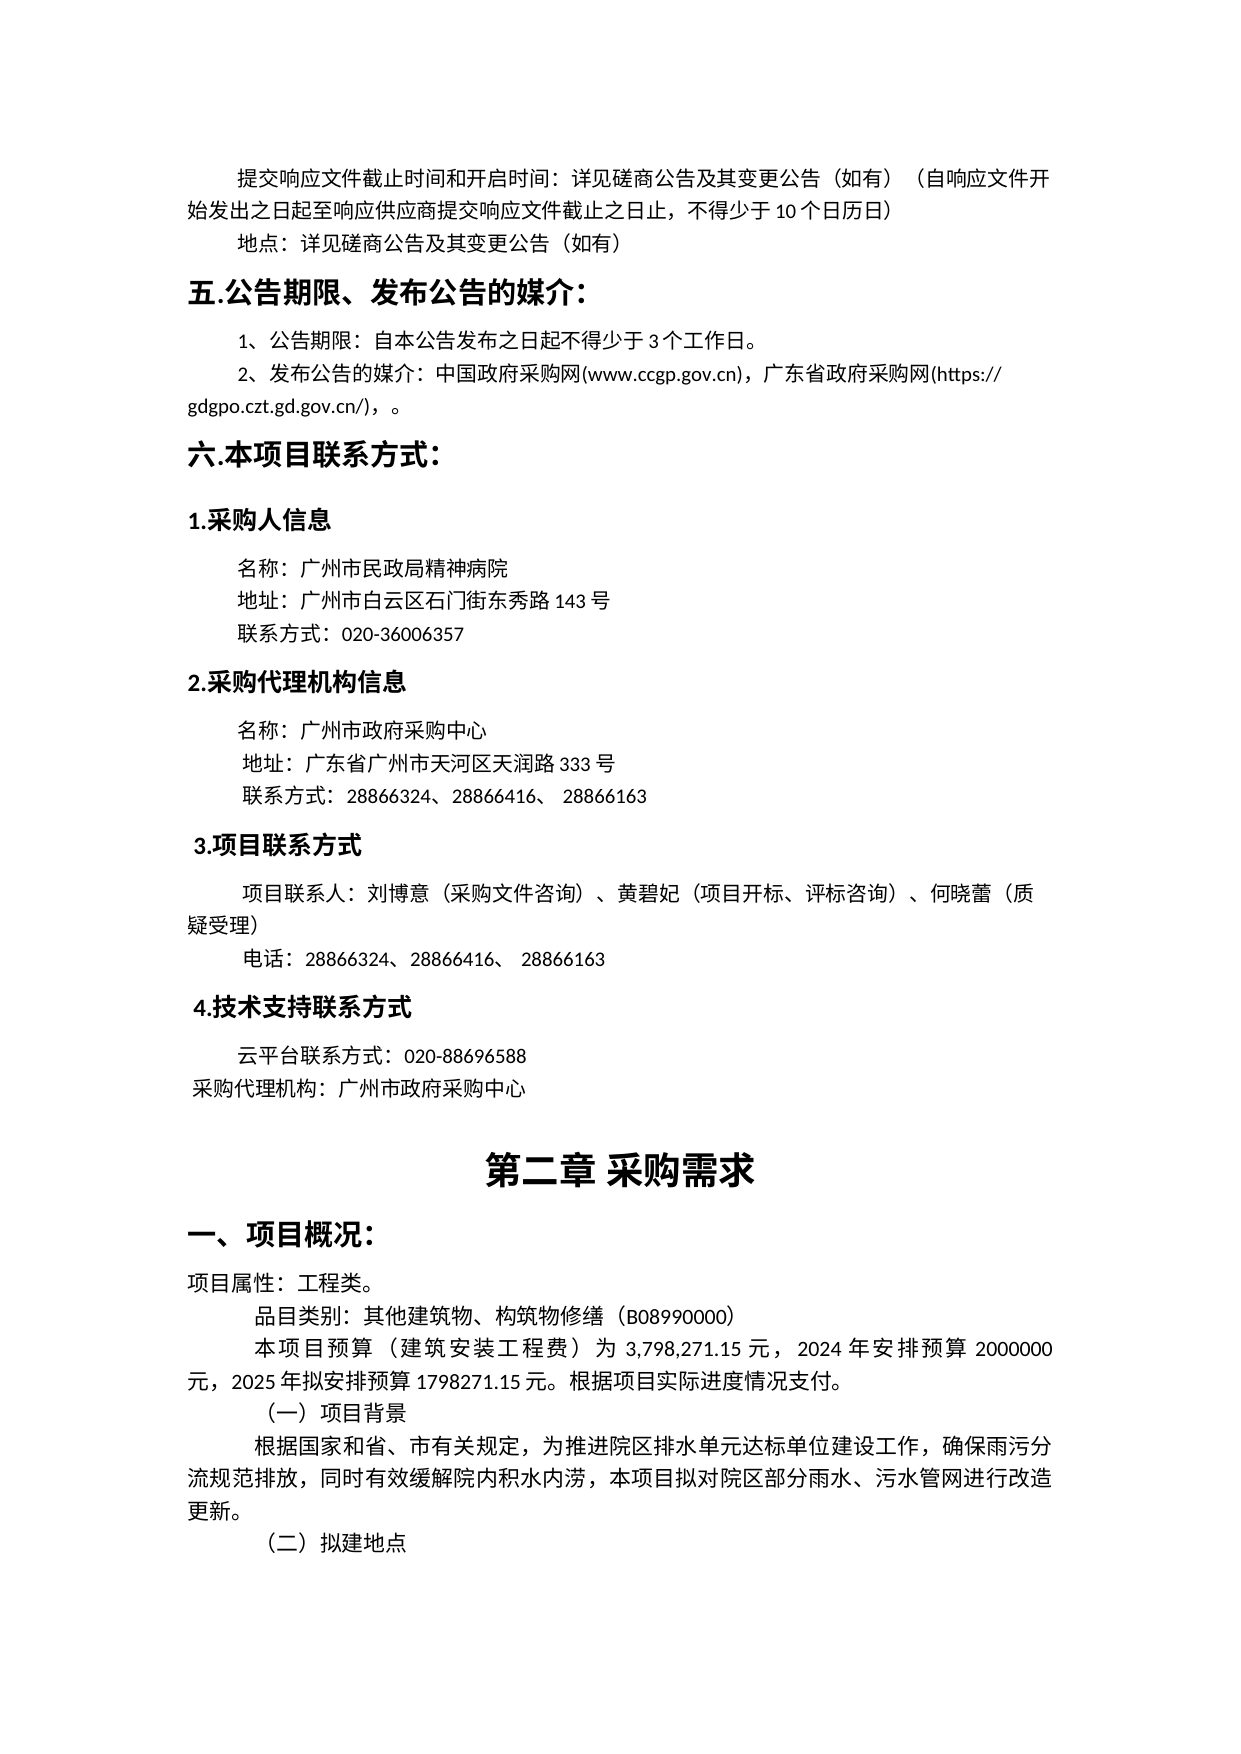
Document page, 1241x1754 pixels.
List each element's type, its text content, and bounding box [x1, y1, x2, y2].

text 五.公告期限、发布公告的媒介： [187, 259, 1053, 324]
text 联系方式：28866324、28866416、 28866163 [187, 779, 1053, 812]
text 1.采购人信息 [187, 487, 1053, 552]
text 根据国家和省、市有关规定，为推进院区排水单元达标单位建设工作，确保雨污分流规范排放，同时有效缓解院内积水内涝，本项目拟对院区部分雨水、污水管网进行改造更新。 [187, 1429, 1053, 1527]
text 4.技术支持联系方式 [187, 974, 1053, 1039]
text 一、项目概况： [187, 1202, 1053, 1267]
text 名称：广州市民政局精神病院 [187, 552, 1053, 584]
text 项目属性：工程类。 [187, 1267, 1053, 1299]
text 地址：广州市白云区石门街东秀路143号 [187, 584, 1053, 617]
text 品目类别：其他建筑物、构筑物修缮（B08990000） [187, 1299, 1053, 1332]
text 地址：广东省广州市天河区天润路333号 [187, 747, 1053, 779]
text 名称：广州市政府采购中心 [187, 714, 1053, 747]
text 采购代理机构：广州市政府采购中心 [187, 1072, 1053, 1104]
text 提交响应文件截止时间和开启时间：详见磋商公告及其变更公告（如有）（自响应文件开始发出之日起至响应供应商提交响应文件截止之日止，不得少于10个日历日） [187, 162, 1053, 227]
text 本项目预算（建筑安装工程费）为3,798,271.15元，2024年安排预算2000000元，2025年拟安排预算1798271.15元。根据项目实际进度情况支付。 [187, 1332, 1053, 1397]
text （一）项目背景 [187, 1397, 1053, 1429]
text 项目联系人：刘博意（采购文件咨询）、黄碧妃（项目开标、评标咨询）、何晓蕾（质疑受理） [187, 877, 1053, 942]
text 第二章 采购需求 [187, 1137, 1053, 1202]
text 2.采购代理机构信息 [187, 649, 1053, 714]
text 电话：28866324、28866416、 28866163 [187, 942, 1053, 974]
text 地点：详见磋商公告及其变更公告（如有） [187, 227, 1053, 259]
text 联系方式：020-36006357 [187, 617, 1053, 649]
text 六.本项目联系方式： [187, 422, 1053, 487]
text 云平台联系方式：020-88696588 [187, 1039, 1053, 1072]
text （二）拟建地点 [187, 1527, 1053, 1559]
text 3.项目联系方式 [187, 812, 1053, 877]
text 1、公告期限：自本公告发布之日起不得少于3个工作日。 [187, 324, 1053, 357]
text 2、发布公告的媒介：中国政府采购网(www.ccgp.gov.cn)，广东省政府采购网(https://gdgpo.czt.gd.gov.cn/)，。 [187, 357, 1053, 422]
